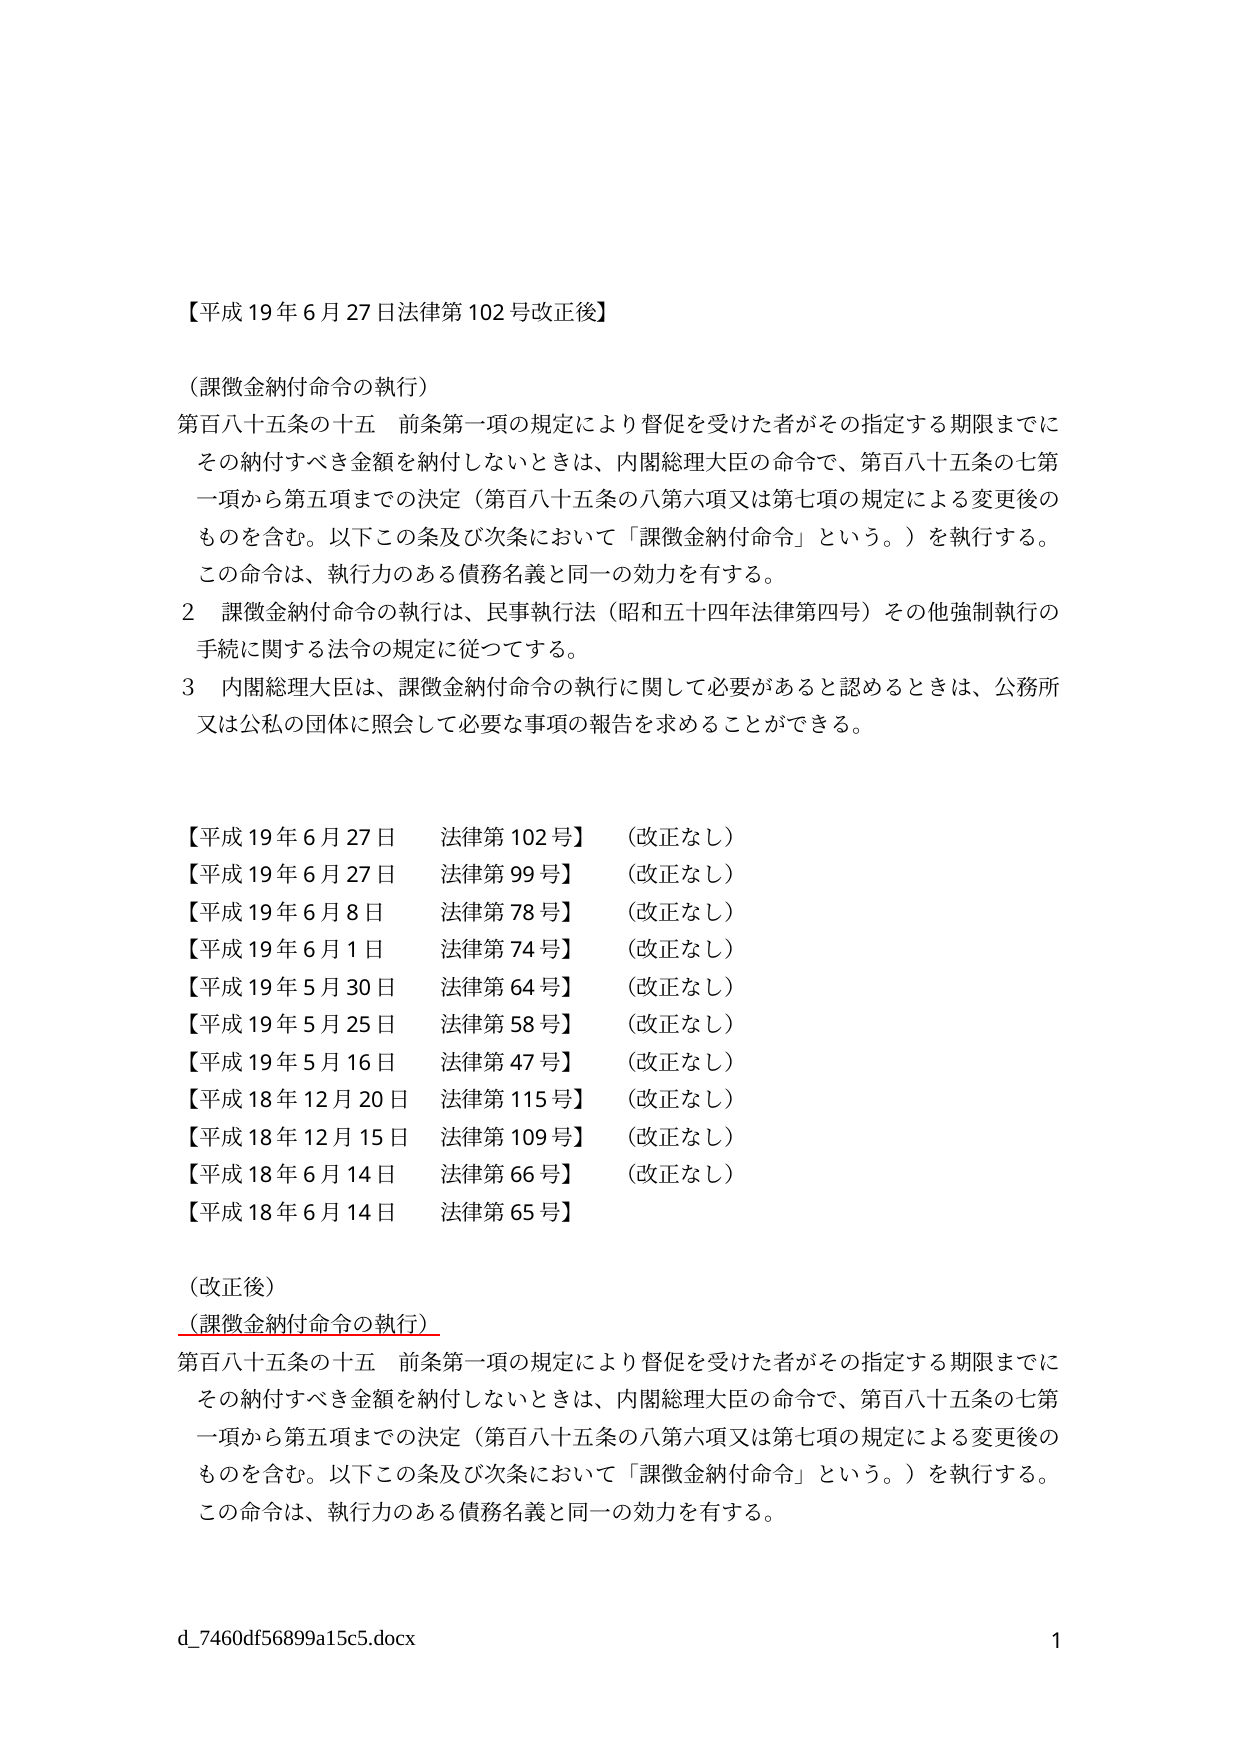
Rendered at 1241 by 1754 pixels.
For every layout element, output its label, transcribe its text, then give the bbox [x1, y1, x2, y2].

text ２ 課徴金納付命令の執行は、民事執行法（昭和五十四年法律第四号）その他強制執行の手続に関する法令の規定に従つてする。 [177, 592, 1063, 667]
text ３ 内閣総理大臣は、課徴金納付命令の執行に関して必要があると認めるときは、公務所又は公私の団体に照会して必要な事項の報告を求めることができる。 [177, 667, 1063, 742]
text （改正後） [177, 1267, 1063, 1304]
text 【平成19年6月27日法律第102号改正後】 [177, 292, 1063, 329]
text 【平成19年6月1日 法律第74号】 （改正なし） [177, 929, 1063, 967]
text 【平成19年5月25日 法律第58号】 （改正なし） [177, 1004, 1063, 1042]
text 【平成19年5月30日 法律第64号】 （改正なし） [177, 967, 1063, 1004]
text 【平成18年12月20日 法律第115号】 （改正なし） [177, 1079, 1063, 1117]
text 【平成19年6月8日 法律第78号】 （改正なし） [177, 892, 1063, 929]
text 【平成19年5月16日 法律第47号】 （改正なし） [177, 1042, 1063, 1079]
text 【平成18年6月14日 法律第65号】 [177, 1192, 1063, 1229]
text 【平成18年12月15日 法律第109号】 （改正なし） [177, 1117, 1063, 1154]
text 【平成19年6月27日 法律第99号】 （改正なし） [177, 854, 1063, 892]
text （課徴金納付命令の執行） [177, 1304, 1063, 1342]
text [177, 1342, 1063, 1529]
text 【平成18年6月14日 法律第66号】 （改正なし） [177, 1154, 1063, 1192]
text （課徴金納付命令の執行） [177, 367, 1063, 404]
text 【平成19年6月27日 法律第102号】 （改正なし） [177, 817, 1063, 854]
